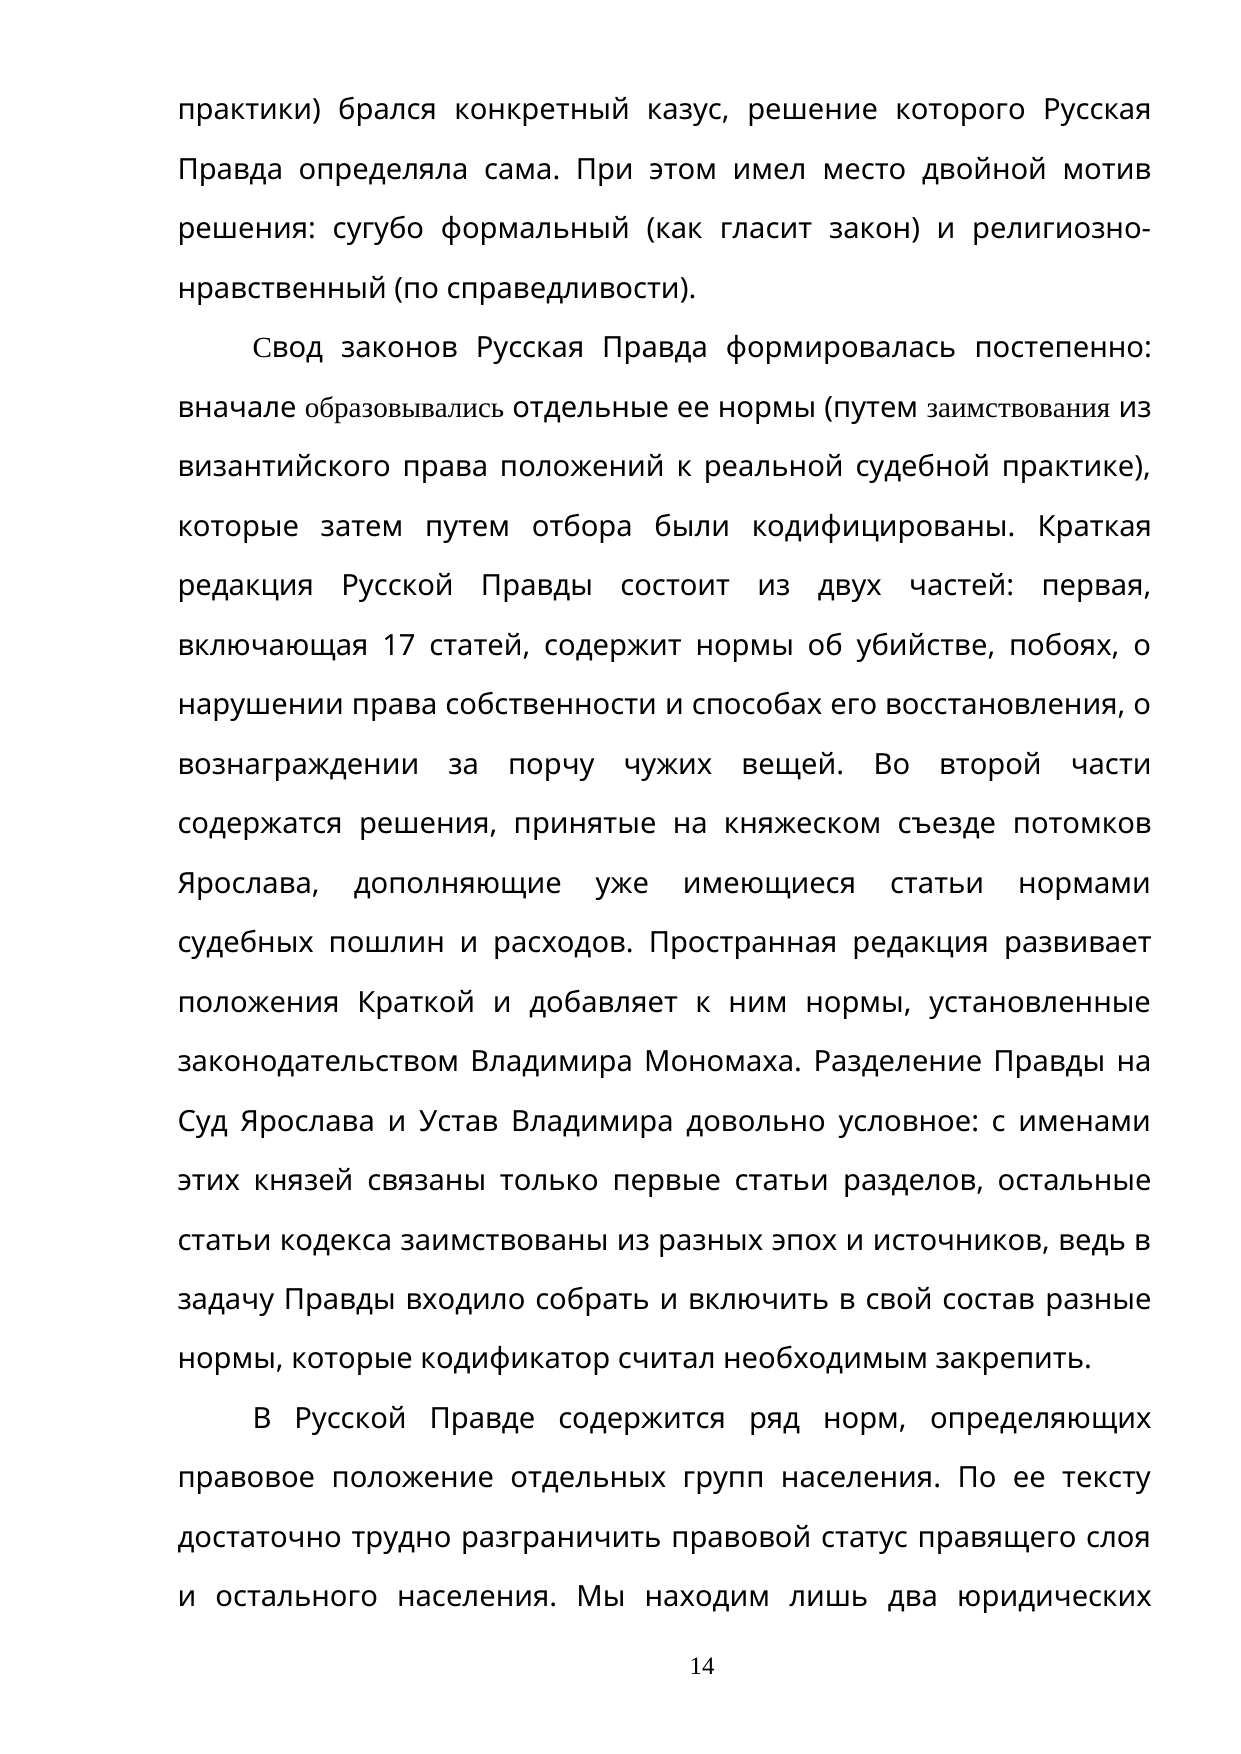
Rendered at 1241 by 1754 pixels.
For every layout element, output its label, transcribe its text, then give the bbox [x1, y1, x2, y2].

text Свод законов Русская Правда формировалась постепенно: вначале образовывались отдельные ее нормы (путем заимствования из византийского права положений к реальной судебной практике), которые затем путем отбора были кодифицированы. Краткая редакция Русской Правды состоит из двух частей: первая, включающая 17 статей, содержит нормы об убийстве, побоях, о нарушении права собственности и способах его восстановления, о вознаграждении за порчу чужих вещей. Во второй части содержатся решения, принятые на княжеском съезде потомков Ярослава, дополняющие уже имеющиеся статьи нормами судебных пошлин и расходов. Пространная редакция развивает положения Краткой и добавляет к ним нормы, установленные законодательством Владимира Мономаха. Разделение Правды на Суд Ярослава и Устав Владимира довольно условное: с именами этих князей связаны только первые статьи разделов, остальные статьи кодекса заимствованы из разных эпох и источников, ведь в задачу Правды входило собрать и включить в свой состав разные нормы, которые кодификатор считал необходимым закрепить. [177, 327, 1152, 1377]
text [177, 89, 1152, 307]
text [177, 1397, 1152, 1615]
